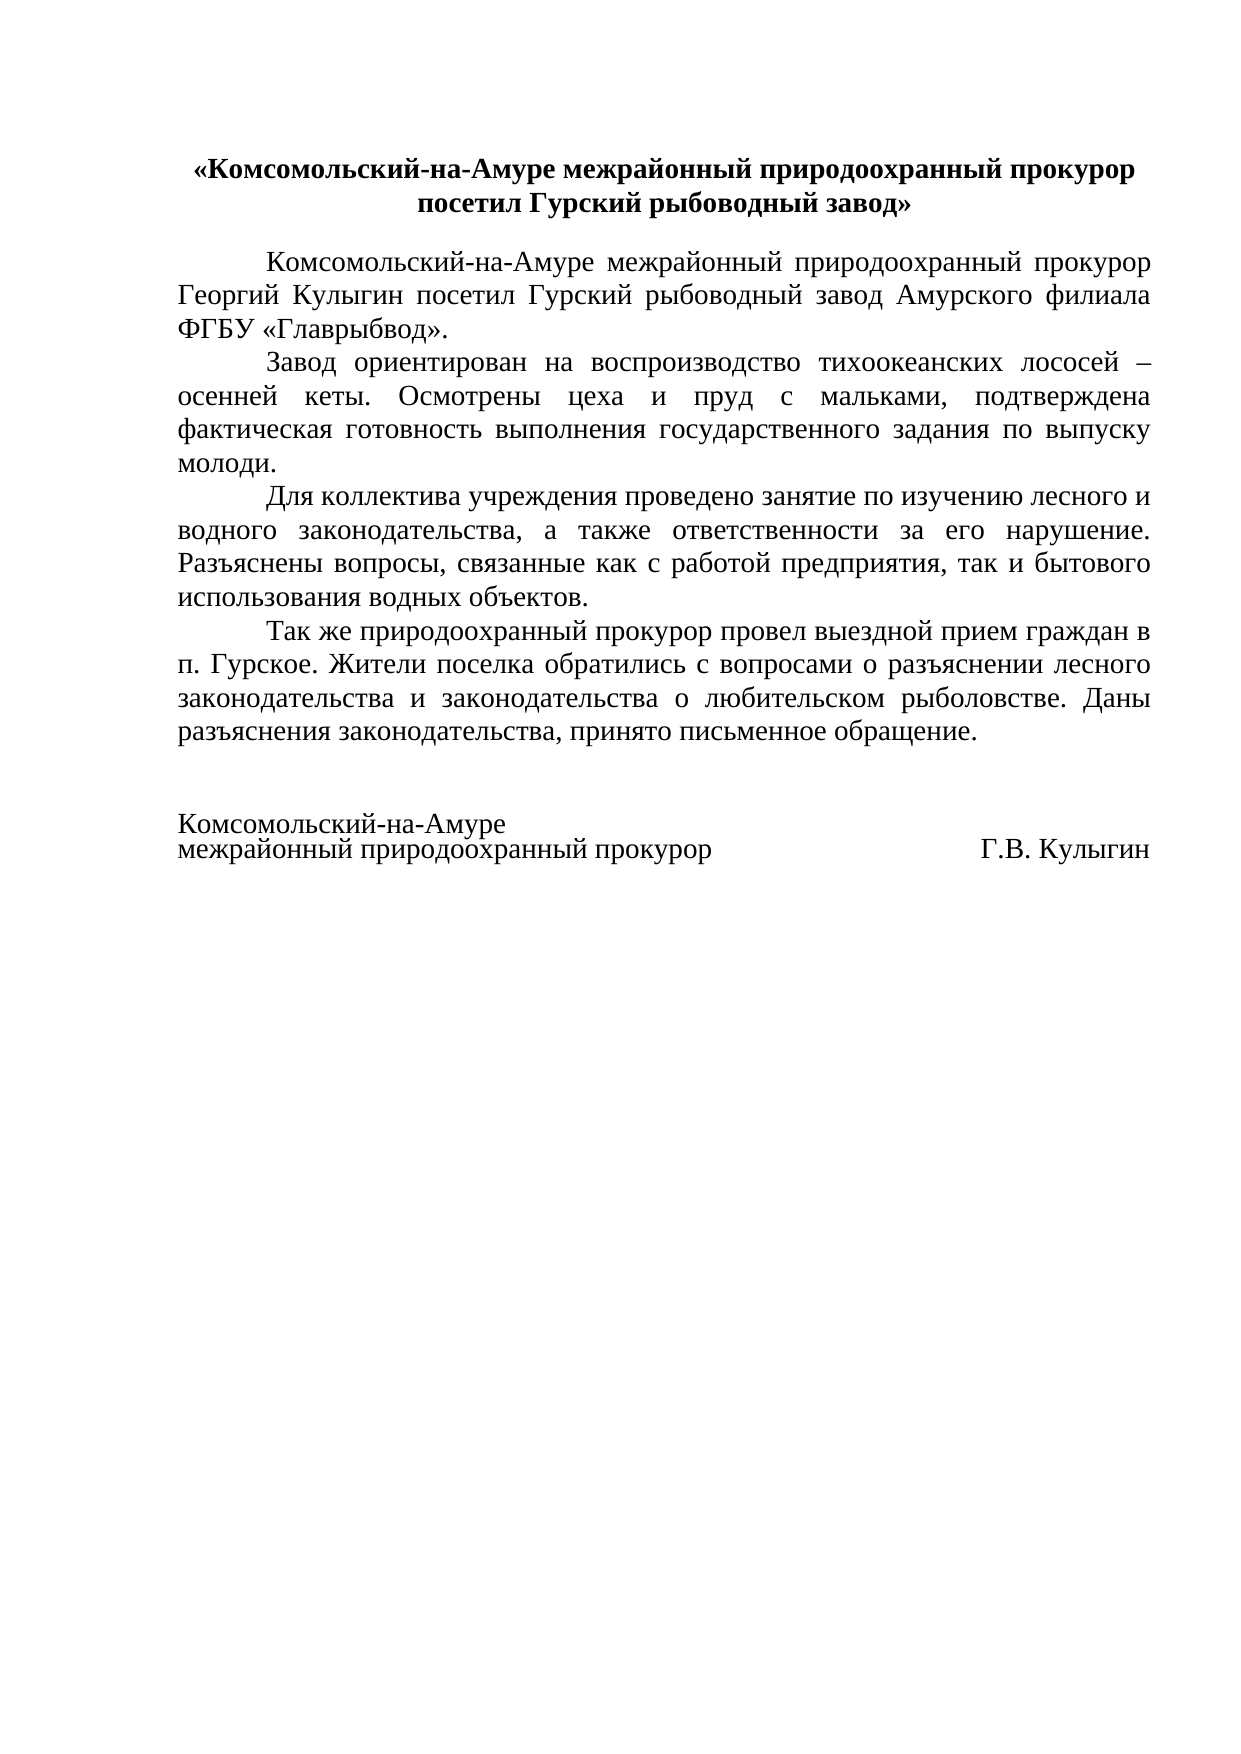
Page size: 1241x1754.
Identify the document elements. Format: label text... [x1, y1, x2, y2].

text Так же природоохранный прокурор провел выездной прием граждан в п. Гурское. Жители поселка обратились с вопросами о разъяснении лесного законодательства и законодательства о любительском рыболовстве. Даны разъяснения законодательства, принято письменное обращение. [177, 613, 1152, 747]
text Комсомольский-на-Амуре [177, 814, 1152, 839]
text Комсомольский-на-Амуре межрайонный природоохранный прокурор Георгий Кулыгин посетил Гурский рыбоводный завод Амурского филиала ФГБУ «Главрыбвод». [177, 244, 1152, 344]
text «Комсомольский-на-Амуре межрайонный природоохранный прокурор посетил Гурский рыбоводный завод» [177, 152, 1152, 219]
text Завод ориентирован на воспроизводство тихоокеанских лососей – осенней кеты. Осмотрены цеха и пруд с мальками, подтверждена фактическая готовность выполнения государственного задания по выпуску молоди. [177, 344, 1152, 478]
text Для коллектива учреждения проведено занятие по изучению лесного и водного законодательства, а также ответственности за его нарушение. Разъяснены вопросы, связанные как с работой предприятия, так и бытового использования водных объектов. [177, 478, 1152, 613]
text межрайонный природоохранный прокурор Г.В. Кулыгин [177, 839, 1152, 864]
